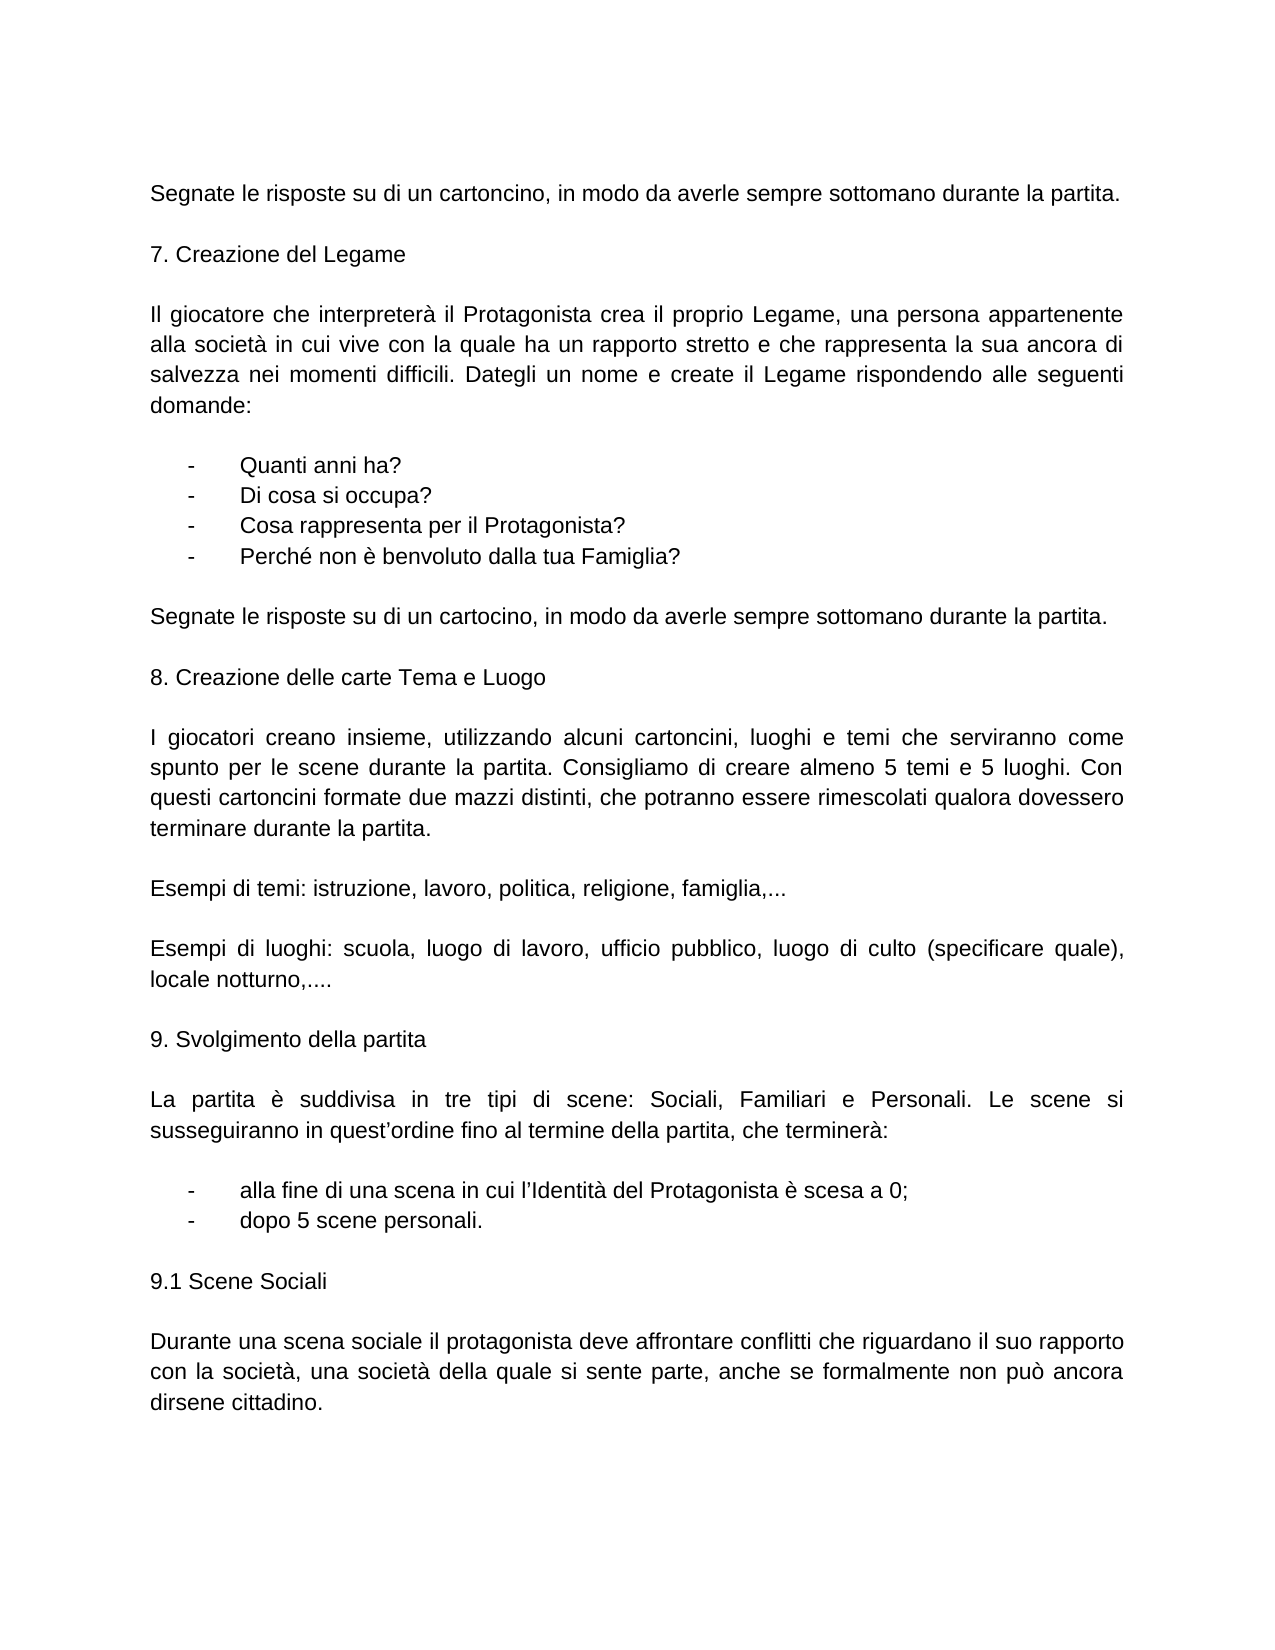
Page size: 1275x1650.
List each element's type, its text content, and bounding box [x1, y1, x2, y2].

text - Di cosa si occupa? [187, 482, 1125, 509]
text La partita è suddivisa in tre tipi di scene: Sociali, Familiari e Personali. Le scene si susseguiranno in quest’ordine fino al termine della partita, che terminerà: [150, 1086, 1125, 1143]
text - Cosa rappresenta per il Protagonista? [187, 512, 1125, 539]
text I giocatori creano insieme, utilizzando alcuni cartoncini, luoghi e temi che serviranno come spunto per le scene durante la partita. Consigliamo di creare almeno 5 temi e 5 luoghi. Con questi cartoncini formate due mazzi distinti, che potranno essere rimescolati qualora dovessero terminare durante la partita. [150, 724, 1125, 841]
text 7. Creazione del Legame [150, 241, 1125, 267]
text - alla fine di una scena in cui l’Identità del Protagonista è scesa a 0; [187, 1177, 1125, 1203]
text Esempi di temi: istruzione, lavoro, politica, religione, famiglia,... [150, 875, 1125, 901]
text 9. Svolgimento della partita [150, 1026, 1125, 1052]
text Segnate le risposte su di un cartocino, in modo da averle sempre sottomano durante la partita. [150, 603, 1125, 629]
text 8. Creazione delle carte Tema e Luogo [150, 663, 1125, 690]
text Durante una scena sociale il protagonista deve affrontare conflitti che riguardano il suo rapporto con la società, una società della quale si sente parte, anche se formalmente non può ancora dirsene cittadino. [150, 1328, 1125, 1415]
text - dopo 5 scene personali. [187, 1207, 1125, 1234]
text Segnate le risposte su di un cartoncino, in modo da averle sempre sottomano durante la partita. [150, 180, 1125, 207]
text Il giocatore che interpreterà il Protagonista crea il proprio Legame, una persona appartenente alla società in cui vive con la quale ha un rapporto stretto e che rappresenta la sua ancora di salvezza nei momenti difficili. Dategli un nome e create il Legame rispondendo alle seguenti domande: [150, 301, 1125, 418]
text - Quanti anni ha? [187, 452, 1125, 478]
text - Perché non è benvoluto dalla tua Famiglia? [187, 543, 1125, 569]
text 9.1 Scene Sociali [150, 1268, 1125, 1294]
text Esempi di luoghi: scuola, luogo di lavoro, ufficio pubblico, luogo di culto (specificare quale), locale notturno,.... [150, 935, 1125, 992]
